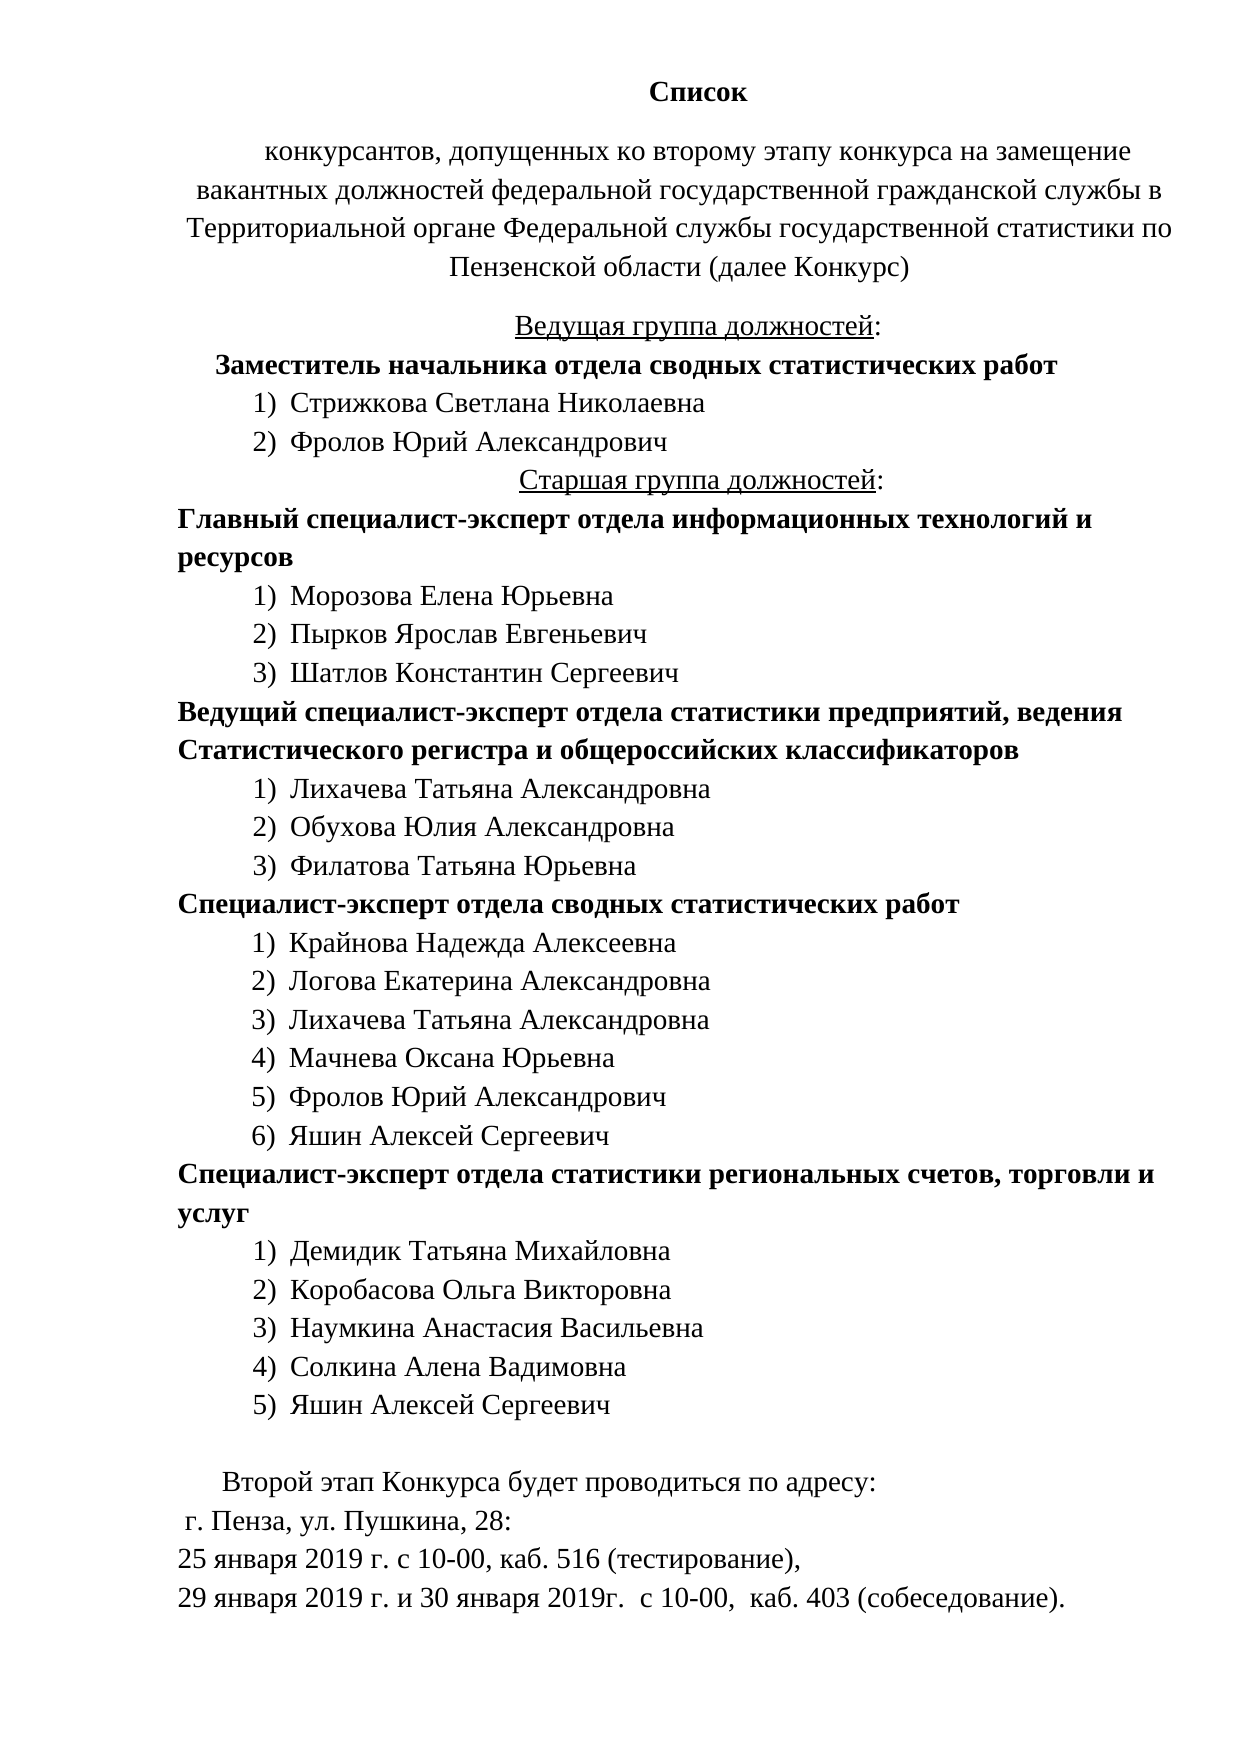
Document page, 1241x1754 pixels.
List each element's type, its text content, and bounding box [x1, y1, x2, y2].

list Фролов Юрий Александрович [252, 424, 1181, 457]
list Специалист-эксперт отдела статистики региональных счетов, торговли и услуг [177, 1156, 1181, 1228]
list Солкина Алена Вадимовна [252, 1349, 1181, 1382]
list Демидик Татьяна Михайловна [252, 1233, 1181, 1267]
list Логова Екатерина Александровна [251, 963, 1181, 997]
list Старшая группа должностей: [177, 462, 1181, 496]
list Наумкина Анастасия Васильевна [252, 1310, 1181, 1344]
list Шатлов Константин Сергеевич [252, 655, 1181, 689]
list 25 января 2019 г. с 10-00, каб. 516 (тестирование), [177, 1542, 1181, 1575]
list Морозова Елена Юрьевна [252, 578, 1181, 612]
list Обухова Юлия Александровна [252, 809, 1181, 843]
list 29 января 2019 г. и 30 января 2019г. с 10-00, каб. 403 (собеседование). [177, 1580, 1181, 1614]
list Специалист-эксперт отдела сводных статистических работ [177, 886, 1181, 920]
list Филатова Татьяна Юрьевна [252, 848, 1181, 881]
text Ведущая группа должностей: [177, 308, 1181, 342]
list Ведущий специалист-эксперт отдела статистики предприятий, ведения Статистического регистра и общероссийских классификаторов [177, 694, 1181, 766]
list Крайнова Надежда Алексеевна [251, 925, 1181, 958]
text Список [177, 74, 1181, 107]
list Лихачева Татьяна Александровна [251, 1002, 1181, 1036]
text Заместитель начальника отдела сводных статистических работ [177, 347, 1181, 380]
list Мачнева Оксана Юрьевна [251, 1041, 1181, 1074]
list Лихачева Татьяна Александровна [252, 771, 1181, 804]
list Второй этап Конкурса будет проводиться по адресу: [177, 1464, 1181, 1498]
list Главный специалист-эксперт отдела информационных технологий и ресурсов [177, 501, 1181, 573]
list Яшин Алексей Сергеевич [252, 1387, 1181, 1421]
list Стрижкова Светлана Николаевна [252, 385, 1181, 419]
text конкурсантов, допущенных ко второму этапу конкурса на замещение вакантных должностей федеральной государственной гражданской службы в Территориальной органе Федеральной службы государственной статистики по Пензенской области (далее Конкурс) [177, 133, 1181, 282]
list Пырков Ярослав Евгеньевич [252, 617, 1181, 650]
list Яшин Алексей Сергеевич [251, 1118, 1181, 1151]
list г. Пенза, ул. Пушкина, 28: [177, 1503, 1181, 1537]
list Фролов Юрий Александрович [251, 1079, 1181, 1113]
list Коробасова Ольга Викторовна [252, 1272, 1181, 1305]
